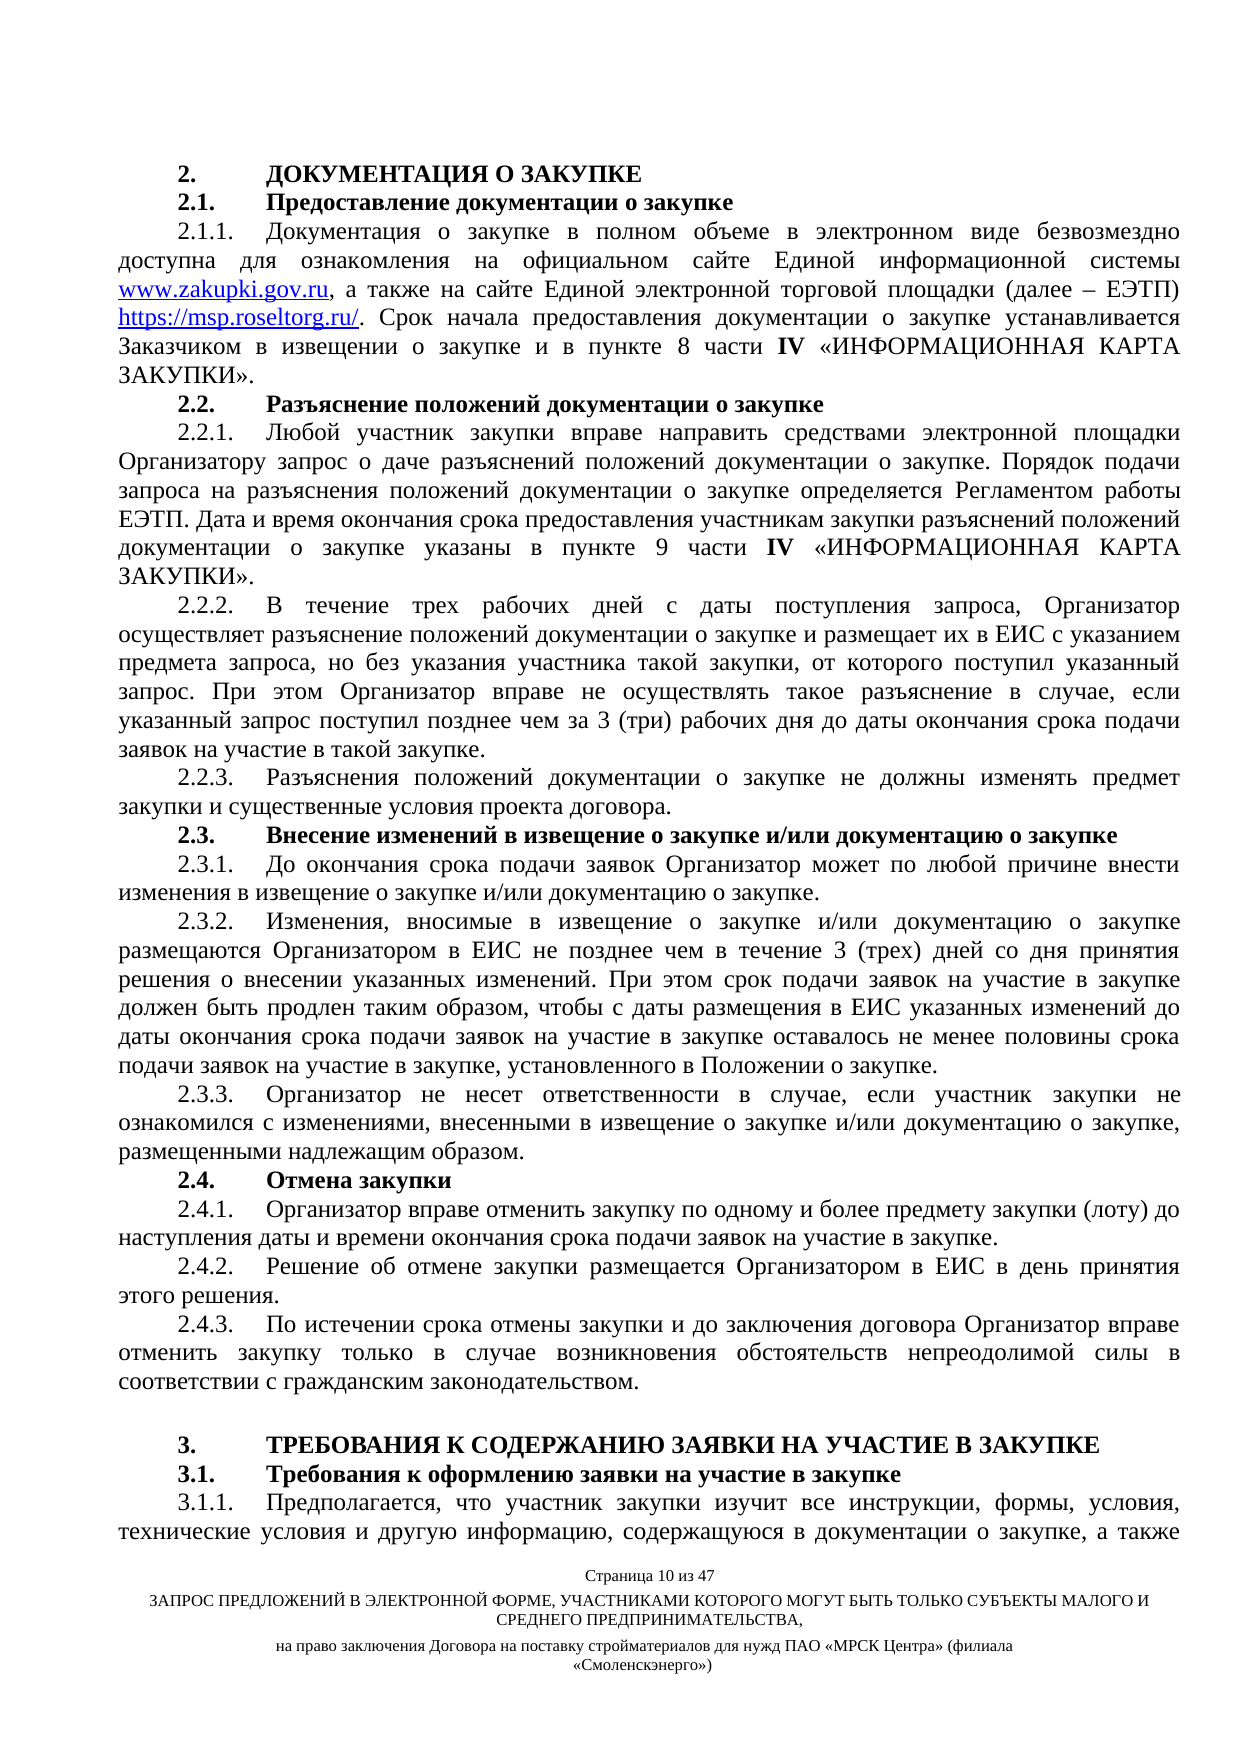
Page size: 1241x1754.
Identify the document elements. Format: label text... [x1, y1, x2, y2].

subtitle Организатор не несет ответственности в случае, если участник закупки не ознакомился с изменениями, внесенными в извещение о закупке и/или документацию о закупке, размещенными надлежащим образом. [118, 1079, 1181, 1165]
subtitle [118, 1487, 1181, 1545]
subtitle Внесение изменений в извещение о закупке и/или документацию о закупке [118, 820, 1181, 849]
subtitle ДОКУМЕНТАЦИЯ О ЗАКУПКЕ [118, 159, 1181, 187]
subtitle По истечении срока отмены закупки и до заключения договора Организатор вправе отменить закупку только в случае возникновения обстоятельств непреодолимой силы в соответствии с гражданским законодательством. [118, 1309, 1181, 1395]
subtitle Изменения, вносимые в извещение о закупке и/или документацию о закупке размещаются Организатором в ЕИС не позднее чем в течение 3 (трех) дней со дня принятия решения о внесении указанных изменений. При этом срок подачи заявок на участие в закупке должен быть продлен таким образом, чтобы с даты размещения в ЕИС указанных изменений до даты окончания срока подачи заявок на участие в закупке оставалось не менее половины срока подачи заявок на участие в закупке, установленного в Положении о закупке. [118, 906, 1181, 1079]
subtitle В течение трех рабочих дней с даты поступления запроса, Организатор осуществляет разъяснение положений документации о закупке и размещает их в ЕИС с указанием предмета запроса, но без указания участника такой закупки, от которого поступил указанный запрос. При этом Организатор вправе не осуществлять такое разъяснение в случае, если указанный запрос поступил позднее чем за 3 (три) рабочих дня до даты окончания срока подачи заявок на участие в такой закупке. [118, 590, 1181, 762]
subtitle Разъяснения положений документации о закупке не должны изменять предмет закупки и существенные условия проекта договора. [118, 762, 1181, 820]
subtitle Любой участник закупки вправе направить средствами электронной площадки Организатору запрос о даче разъяснений положений документации о закупке. Порядок подачи запроса на разъяснения положений документации о закупке определяется Регламентом работы ЕЭТП. Дата и время окончания срока предоставления участникам закупки разъяснений положений документации о закупке указаны в пункте 9 части IV «ИНФОРМАЦИОННАЯ КАРТА ЗАКУПКИ». [118, 417, 1181, 590]
subtitle Отмена закупки [118, 1165, 1181, 1194]
subtitle Организатор вправе отменить закупку по одному и более предмету закупки (лоту) до наступления даты и времени окончания срока подачи заявок на участие в закупке. [118, 1194, 1181, 1251]
subtitle Документация о закупке в полном объеме в электронном виде безвозмездно доступна для ознакомления на официальном сайте Единой информационной системы www.zakupki.gov.ru, а также на сайте Единой электронной торговой площадки (далее – ЕЭТП) https://msp.roseltorg.ru/. Срок начала предоставления документации о закупке устанавливается Заказчиком в извещении о закупке и в пункте 8 части IV «ИНФОРМАЦИОННАЯ КАРТА ЗАКУПКИ». [118, 216, 1181, 389]
subtitle Решение об отмене закупки размещается Организатором в ЕИС в день принятия этого решения. [118, 1251, 1181, 1309]
subtitle ТРЕБОВАНИЯ К СОДЕРЖАНИЮ ЗАЯВКИ НА УЧАСТИЕ В ЗАКУПКЕ [118, 1430, 1181, 1459]
subtitle Разъяснение положений документации о закупке [118, 389, 1181, 417]
subtitle До окончания срока подачи заявок Организатор может по любой причине внести изменения в извещение о закупке и/или документацию о закупке. [118, 849, 1181, 906]
subtitle Требования к оформлению заявки на участие в закупке [118, 1459, 1181, 1487]
subtitle Предоставление документации о закупке [118, 187, 1181, 216]
